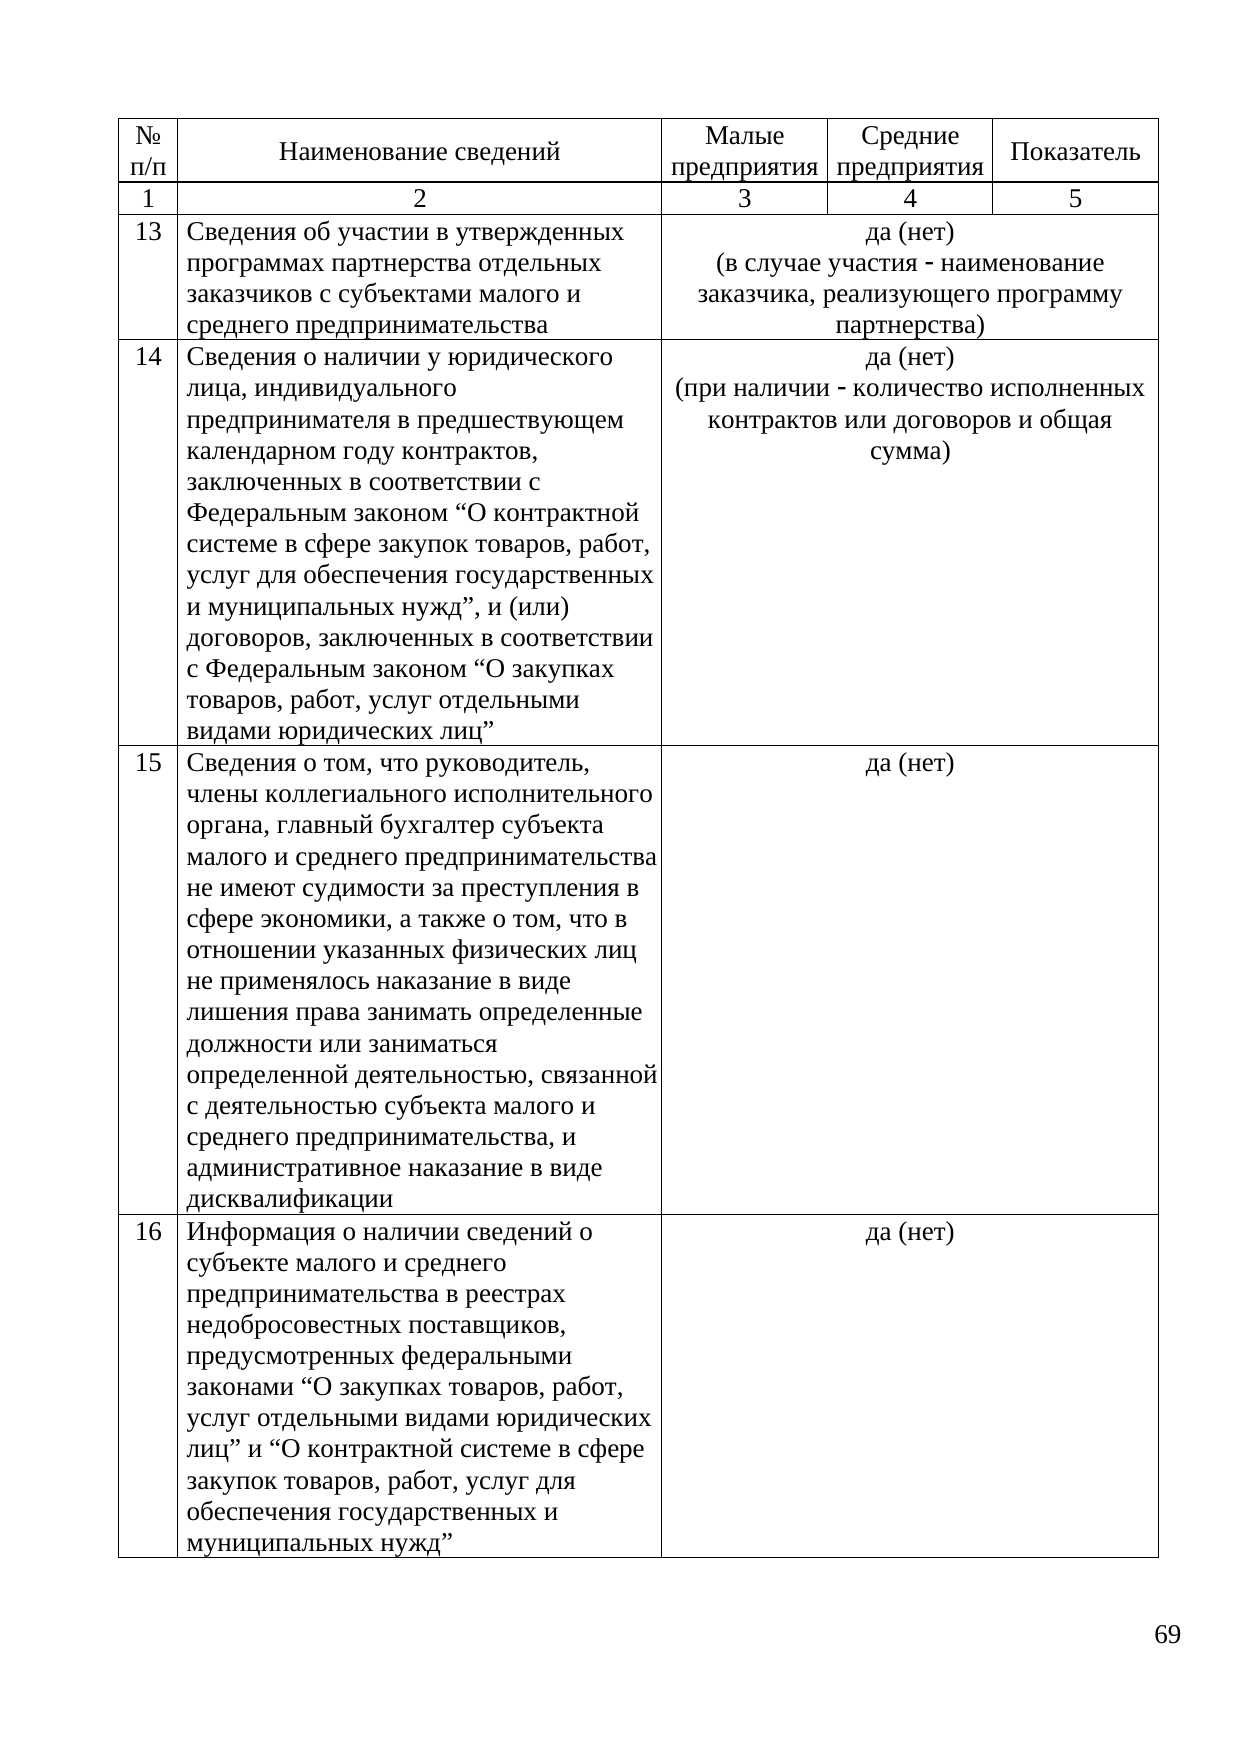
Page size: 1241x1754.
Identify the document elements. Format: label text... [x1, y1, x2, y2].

table_cell 4 [828, 183, 992, 214]
table_header Средние предприятия [828, 119, 992, 181]
table_cell 2 [178, 183, 661, 214]
table_cell Сведения об участии в утвержденных программах партнерства отдельных заказчиков с субъектами малого и среднего предпринимательства [178, 215, 661, 339]
table_cell 13 [119, 215, 177, 339]
table_cell 1 [119, 183, 177, 214]
table_header Показатель [993, 119, 1158, 181]
table_header № п/п [119, 119, 177, 181]
table_cell да (нет) (в случае участия наименование заказчика, реализующего программу партнерства) [662, 215, 1158, 339]
table_cell да (нет) (при наличии количество исполненных контрактов или договоров и общая сумма) [662, 340, 1158, 745]
table_cell 16 [119, 1215, 177, 1557]
table_cell Сведения о том, что руководитель, члены коллегиального исполнительного органа, главный бухгалтер субъекта малого и среднего предпринимательства не имеют судимости за преступления в сфере экономики, а также о том, что в отношении указанных физических лиц не применялось наказание в виде лишения права занимать определенные должности или заниматься определенной деятельностью, связанной с деятельностью субъекта малого и среднего предпринимательства, и административное наказание в виде дисквалификации [178, 746, 661, 1213]
table_cell 15 [119, 746, 177, 1213]
table_cell Информация о наличии сведений о субъекте малого и среднего предпринимательства в реестрах недобросовестных поставщиков, предусмотренных федеральными законами “О закупках товаров, работ, услуг отдельными видами юридических лиц” и “О контрактной системе в сфере закупок товаров, работ, услуг для обеспечения государственных и муниципальных нужд” [178, 1215, 661, 1557]
table_cell 3 [662, 183, 827, 214]
table_header Малые предприятия [662, 119, 827, 181]
table_cell да (нет) [662, 746, 1158, 1213]
table_cell да (нет) [662, 1215, 1158, 1557]
table_cell 14 [119, 340, 177, 745]
table_cell Сведения о наличии у юридического лица, индивидуального предпринимателя в предшествующем календарном году контрактов, заключенных в соответствии с Федеральным законом “О контрактной системе в сфере закупок товаров, работ, услуг для обеспечения государственных и муниципальных нужд”, и (или) договоров, заключенных в соответствии с Федеральным законом “О закупках товаров, работ, услуг отдельными видами юридических лиц” [178, 340, 661, 745]
table_cell 5 [993, 183, 1158, 214]
table_header Наименование сведений [178, 119, 661, 181]
